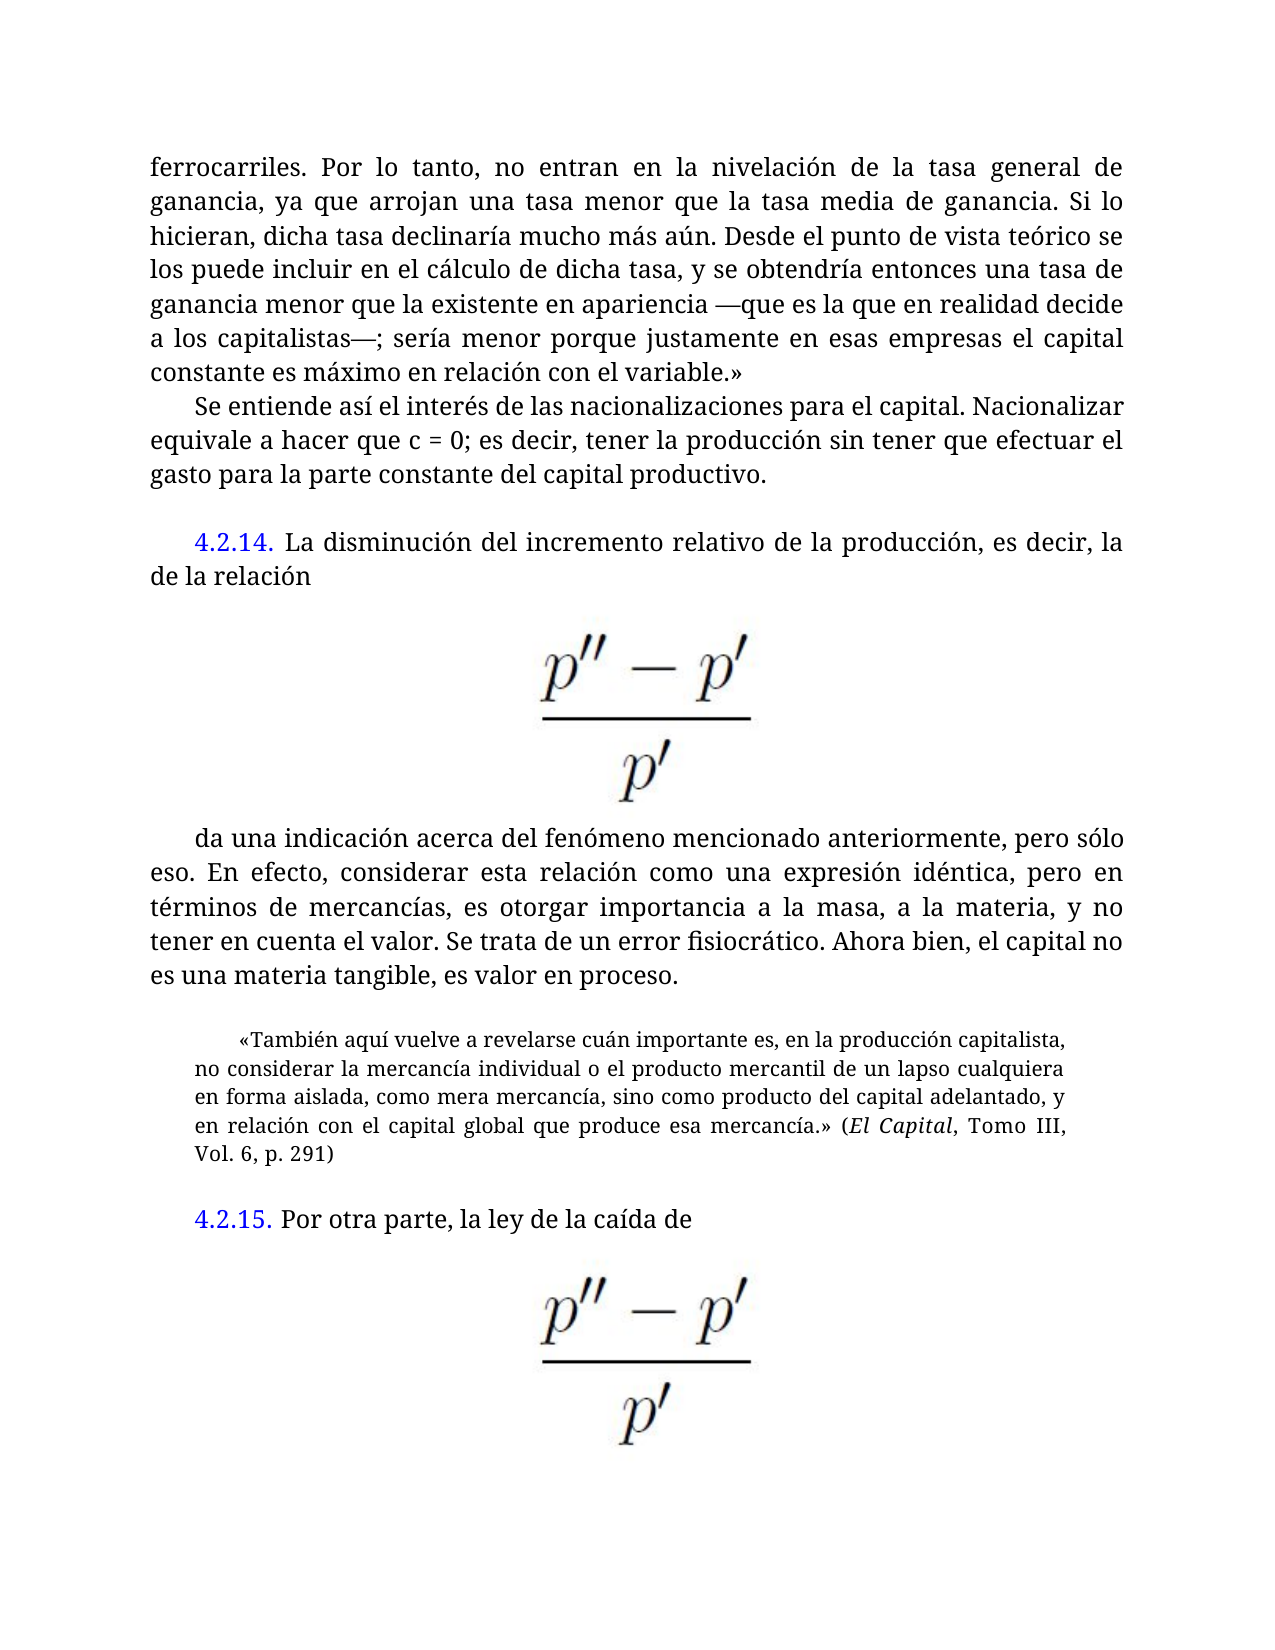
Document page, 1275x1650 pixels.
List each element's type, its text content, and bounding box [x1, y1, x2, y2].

text 4.2.15. Por otra parte, la ley de la caída de [150, 1202, 1125, 1236]
picture [483, 1235, 792, 1464]
picture [483, 592, 792, 821]
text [150, 150, 1125, 388]
text Se entiende así el interés de las nacionalizaciones para el capital. Nacionalizar equivale a hacer que c = 0; es decir, tener la producción sin tener que efectuar el gasto para la parte constante del capital productivo. [150, 388, 1125, 491]
text da una indicación acerca del fenómeno mencionado anteriormente, pero sólo eso. En efecto, considerar esta relación como una expresión idéntica, pero en términos de mercancías, es otorgar importancia a la masa, a la materia, y no tener en cuenta el valor. Se trata de un error fisiocrático. Ahora bien, el capital no es una materia tangible, es valor en proceso. [150, 821, 1125, 991]
text «También aquí vuelve a revelarse cuán importante es, en la producción capitalista, no considerar la mercancía individual o el producto mercantil de un lapso cualquiera en forma aislada, como mera mercancía, sino como producto del capital adelantado, y en relación con el capital global que produce esa mercancía.» (El Capital, Tomo III, Vol. 6, p. 291) [194, 1025, 1066, 1168]
text 4.2.14. La disminución del incremento relativo de la producción, es decir, la de la relación [150, 525, 1125, 593]
